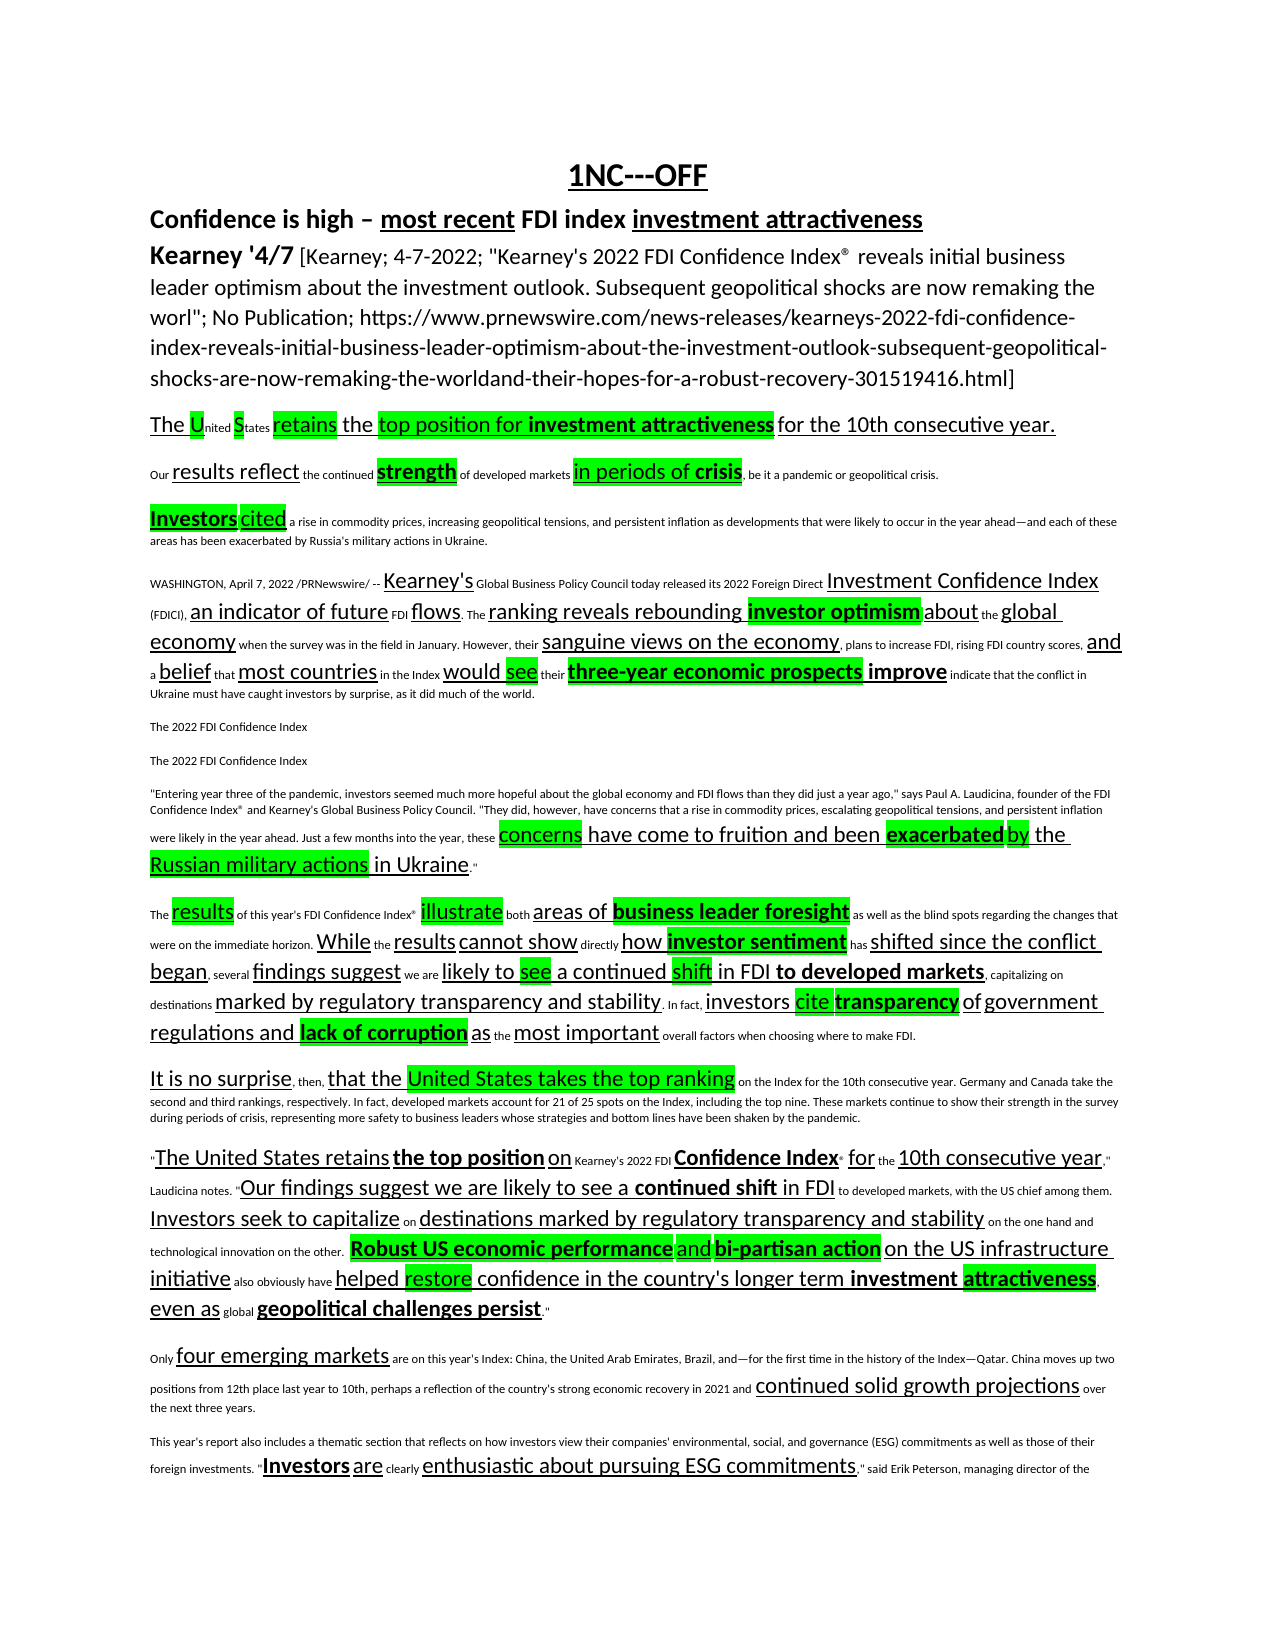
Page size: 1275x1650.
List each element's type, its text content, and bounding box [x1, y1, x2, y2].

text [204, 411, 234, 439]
text The 2022 FDI Confidence Index [150, 753, 1125, 768]
text The results of this year's FDI Confidence Index® illustrate both areas of business leader foresight as well as the blind spots regarding the changes that were on the immediate horizon. While the results cannot show directly how investor sentiment has shifted since the conflict began, several findings suggest we are likely to see a continued shift in FDI to developed markets, capitalizing on destinations marked by regulatory transparency and stability. In fact, investors cite transparency of government regulations and lack of corruption as the most important overall factors when choosing where to make FDI. [150, 897, 1125, 1046]
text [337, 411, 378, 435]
subtitle Confidence is high – most recent FDI index investment attractiveness [150, 202, 1125, 235]
text Investors cited a rise in commodity prices, increasing geopolitical tensions, and persistent inflation as developments that were likely to occur in the year ahead—and each of these areas has been exacerbated by Russia's military actions in Ukraine. [150, 504, 1125, 549]
text "The United States retains the top position on Kearney's 2022 FDI Confidence Index® for the 10th consecutive year," Laudicina notes. "Our findings suggest we are likely to see a continued shift in FDI to developed markets, with the US chief among them. Investors seek to capitalize on destinations marked by regulatory transparency and stability on the one hand and technological innovation on the other. Robust US economic performance and bi-partisan action on the US infrastructure initiative also obviously have helped restore confidence in the country's longer term investment attractiveness, even as global geopolitical challenges persist." [150, 1143, 1125, 1322]
text Kearney '4/7 [Kearney; 4-7-2022; "Kearney's 2022 FDI Confidence Index® reveals initial business leader optimism about the investment outlook. Subsequent geopolitical shocks are now remaking the worl"; No Publication; https://www.prnewswire.com/news-releases/kearneys-2022-fdi-confidence-index-reveals-initial-business-leader-optimism-about-the-investment-outlook-subsequent-geopolitical-shocks-are-now-remaking-the-worldand-their-hopes-for-a-robust-recovery-301519416.html] [150, 238, 1125, 392]
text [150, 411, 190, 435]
text WASHINGTON, April 7, 2022 /PRNewswire/ -- Kearney's Global Business Policy Council today released its 2022 Foreign Direct Investment Confidence Index (FDICI), an indicator of future FDI flows. The ranking reveals rebounding investor optimism about the global economy when the survey was in the field in January. However, their sanguine views on the economy, plans to increase FDI, rising FDI country scores, and a belief that most countries in the Index would see their three-year economic prospects improve indicate that the conflict in Ukraine must have caught investors by surprise, as it did much of the world. [150, 567, 1125, 702]
text "Entering year three of the pandemic, investors seemed much more hopeful about the global economy and FDI flows than they did just a year ago," says Paul A. Laudicina, founder of the FDI Confidence Index® and Kearney's Global Business Policy Council. "They did, however, have concerns that a rise in commodity prices, escalating geopolitical tensions, and persistent inflation were likely in the year ahead. Just a few months into the year, these concerns have come to fruition and been exacerbated by the Russian military actions in Ukraine." [150, 786, 1125, 878]
text The 2022 FDI Confidence Index [150, 719, 1125, 735]
text Our results reflect the continued strength of developed markets in periods of crisis, be it a pandemic or geopolitical crisis. [150, 457, 1125, 486]
text It is no surprise, then, that the United States takes the top ranking on the Index for the 10th consecutive year. Germany and Canada take the second and third rankings, respectively. In fact, developed markets account for 21 of 25 spots on the Index, including the top nine. These markets continue to show their strength in the survey during periods of crisis, representing more safety to business leaders whose strategies and bottom lines have been shaken by the pandemic. [150, 1064, 1125, 1126]
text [150, 1434, 1125, 1479]
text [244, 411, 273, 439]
text Only four emerging markets are on this year's Index: China, the United Arab Emirates, Brazil, and—for the first time in the history of the Index—Qatar. China moves up two positions from 12th place last year to 10th, perhaps a reflection of the country's strong economic recovery in 2021 and continued solid growth projections over the next three years. [150, 1341, 1125, 1416]
subtitle 1NC---OFF [150, 154, 1125, 195]
text The United States retains the top position for investment attractiveness for the 10th consecutive year. [774, 411, 1125, 439]
